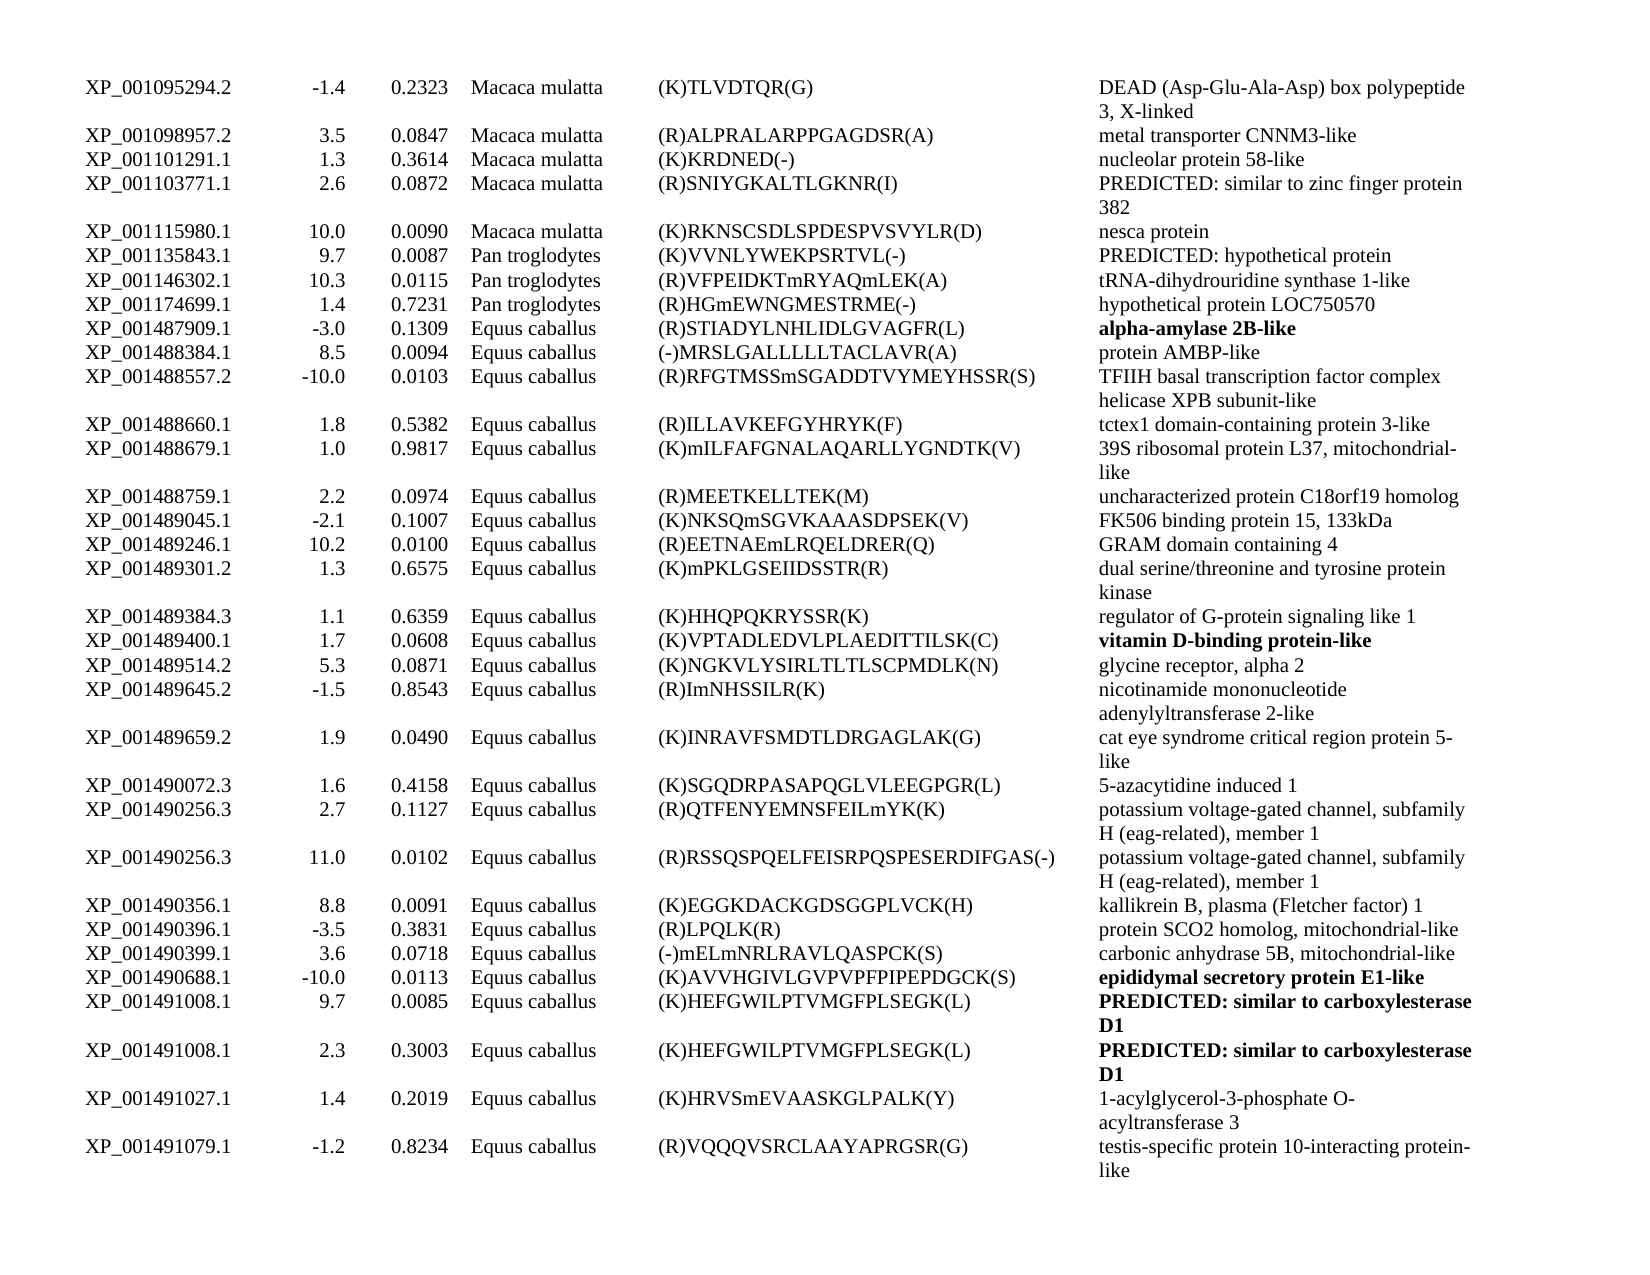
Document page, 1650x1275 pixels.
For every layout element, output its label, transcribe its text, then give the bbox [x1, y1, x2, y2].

table_cell 0.2323 [356, 75, 459, 123]
table_cell (R)HGmEWNGMESTRME(-) [647, 292, 1087, 316]
table_cell Equus caballus [459, 484, 647, 508]
table_cell 10.3 [263, 267, 356, 292]
table_cell tRNA-dihydrouridine synthase 1-like [1088, 267, 1491, 292]
table_cell 0.9817 [356, 436, 459, 484]
table_cell 1.7 [263, 629, 356, 652]
table_cell vitamin D-binding protein-like [1088, 629, 1491, 652]
table_cell 0.3003 [356, 1038, 459, 1086]
table_cell -10.0 [263, 364, 356, 412]
table_cell (R)RFGTMSSmSGADDTVYMEYHSSR(S) [647, 364, 1087, 412]
table_cell Equus caballus [459, 604, 647, 628]
table_cell XP_001491008.1 [74, 1038, 262, 1086]
table_cell 1.4 [263, 1086, 356, 1134]
table_cell Equus caballus [459, 508, 647, 532]
table_cell XP_001098957.2 [74, 123, 262, 147]
table_cell potassium voltage-gated channel, subfamily H (eag-related), member 1 [1088, 845, 1491, 893]
table_cell 0.6359 [356, 604, 459, 628]
table_cell (K)HHQPQKRYSSR(K) [647, 604, 1087, 628]
table_cell XP_001487909.1 [74, 316, 262, 340]
table_cell 0.1007 [356, 508, 459, 532]
table_cell (-)mELmNRLRAVLQASPCK(S) [647, 941, 1087, 965]
table_cell Equus caballus [459, 436, 647, 484]
table_cell Equus caballus [459, 316, 647, 340]
table_cell (R)VFPEIDKTmRYAQmLEK(A) [647, 267, 1087, 292]
table_cell XP_001490688.1 [74, 965, 262, 989]
table_cell XP_001491008.1 [74, 989, 262, 1037]
table_cell (K)HRVSmEVAASKGLPALK(Y) [647, 1086, 1087, 1134]
table_cell (R)STIADYLNHLIDLGVAGFR(L) [647, 316, 1087, 340]
table_cell 0.0871 [356, 652, 459, 677]
table_cell protein AMBP-like [1088, 340, 1491, 364]
table_cell (R)QTFENYEMNSFEILmYK(K) [647, 797, 1087, 845]
table_cell 0.3831 [356, 917, 459, 941]
table_cell XP_001489246.1 [74, 532, 262, 556]
table_cell 2.6 [263, 171, 356, 219]
table_cell XP_001488384.1 [74, 340, 262, 364]
table_cell 1.3 [263, 147, 356, 171]
table_cell XP_001488759.1 [74, 484, 262, 508]
table_cell 0.0608 [356, 629, 459, 652]
table_cell 0.3614 [356, 147, 459, 171]
table_cell 1.4 [263, 292, 356, 316]
table_cell (R)ImNHSSILR(K) [647, 677, 1087, 725]
table_cell (K)INRAVFSMDTLDRGAGLAK(G) [647, 725, 1087, 773]
table_cell Equus caballus [459, 652, 647, 677]
table_cell 3.5 [263, 123, 356, 147]
table_cell epididymal secretory protein E1-like [1088, 965, 1491, 989]
table_cell 0.8234 [356, 1134, 459, 1182]
table_cell 9.7 [263, 989, 356, 1037]
table_cell (R)LPQLK(R) [647, 917, 1087, 941]
table_cell Equus caballus [459, 989, 647, 1037]
table_cell XP_001489659.2 [74, 725, 262, 773]
table_cell nesca protein [1088, 219, 1491, 243]
table_cell Equus caballus [459, 917, 647, 941]
table_cell Macaca mulatta [459, 123, 647, 147]
table_cell XP_001488660.1 [74, 412, 262, 436]
table_cell Macaca mulatta [459, 75, 647, 123]
table_cell Equus caballus [459, 532, 647, 556]
table_cell 9.7 [263, 244, 356, 267]
table_cell 1.6 [263, 773, 356, 797]
table_cell -1.4 [263, 75, 356, 123]
table_cell 11.0 [263, 845, 356, 893]
table_cell 1.0 [263, 436, 356, 484]
table_cell 10.2 [263, 532, 356, 556]
table_cell (-)MRSLGALLLLLTACLAVR(A) [647, 340, 1087, 364]
table_cell 2.2 [263, 484, 356, 508]
table_cell uncharacterized protein C18orf19 homolog [1088, 484, 1491, 508]
table_cell XP_001489301.2 [74, 556, 262, 604]
table_cell (R)RSSQSPQELFEISRPQSPESERDIFGAS(-) [647, 845, 1087, 893]
table_cell nucleolar protein 58-like [1088, 147, 1491, 171]
table_cell DEAD (Asp-Glu-Ala-Asp) box polypeptide 3, X-linked [1088, 75, 1491, 123]
table_cell alpha-amylase 2B-like [1088, 316, 1491, 340]
table_cell Equus caballus [459, 893, 647, 917]
table_cell (K)NKSQmSGVKAAASDPSEK(V) [647, 508, 1087, 532]
table_cell -3.5 [263, 917, 356, 941]
table_cell PREDICTED: hypothetical protein [1088, 244, 1491, 267]
table_cell 0.0087 [356, 244, 459, 267]
table_cell regulator of G-protein signaling like 1 [1088, 604, 1491, 628]
table_cell XP_001490256.3 [74, 845, 262, 893]
table_cell FK506 binding protein 15, 133kDa [1088, 508, 1491, 532]
table_cell 0.0113 [356, 965, 459, 989]
table_cell Equus caballus [459, 412, 647, 436]
table_cell (R)MEETKELLTEK(M) [647, 484, 1087, 508]
table_cell 0.2019 [356, 1086, 459, 1134]
table_cell (K)AVVHGIVLGVPVPFPIPEPDGCK(S) [647, 965, 1087, 989]
table_cell Equus caballus [459, 965, 647, 989]
table_cell (K)RKNSCSDLSPDESPVSVYLR(D) [647, 219, 1087, 243]
table_cell 2.7 [263, 797, 356, 845]
table_cell (K)KRDNED(-) [647, 147, 1087, 171]
table_cell XP_001101291.1 [74, 147, 262, 171]
table_cell PREDICTED: similar to carboxylesterase D1 [1088, 1038, 1491, 1086]
table_cell Pan troglodytes [459, 244, 647, 267]
table_cell glycine receptor, alpha 2 [1088, 652, 1491, 677]
table_cell hypothetical protein LOC750570 [1088, 292, 1491, 316]
table_cell XP_001490356.1 [74, 893, 262, 917]
table_cell 5.3 [263, 652, 356, 677]
table_cell Equus caballus [459, 364, 647, 412]
table_cell XP_001490072.3 [74, 773, 262, 797]
table_cell 0.7231 [356, 292, 459, 316]
table_cell 3.6 [263, 941, 356, 965]
table_cell 0.0091 [356, 893, 459, 917]
table_cell (K)SGQDRPASAPQGLVLEEGPGR(L) [647, 773, 1087, 797]
table_cell (R)ALPRALARPPGAGDSR(A) [647, 123, 1087, 147]
table_cell Macaca mulatta [459, 147, 647, 171]
table_cell 0.8543 [356, 677, 459, 725]
table_cell XP_001115980.1 [74, 219, 262, 243]
table_cell tctex1 domain-containing protein 3-like [1088, 412, 1491, 436]
table_cell 0.1309 [356, 316, 459, 340]
table_cell 1.9 [263, 725, 356, 773]
table_cell TFIIH basal transcription factor complex helicase XPB subunit-like [1088, 364, 1491, 412]
table_cell XP_001490399.1 [74, 941, 262, 965]
table_cell Equus caballus [459, 797, 647, 845]
table_cell XP_001103771.1 [74, 171, 262, 219]
table_cell 1-acylglycerol-3-phosphate O-acyltransferase 3 [1088, 1086, 1491, 1134]
table_cell 0.0490 [356, 725, 459, 773]
table_cell 0.0718 [356, 941, 459, 965]
table_cell (K)mILFAFGNALAQARLLYGNDTK(V) [647, 436, 1087, 484]
table_cell 8.8 [263, 893, 356, 917]
table_cell (R)VQQQVSRCLAAYAPRGSR(G) [647, 1134, 1087, 1182]
table_cell 0.0115 [356, 267, 459, 292]
table_cell (K)VPTADLEDVLPLAEDITTILSK(C) [647, 629, 1087, 652]
table_cell 8.5 [263, 340, 356, 364]
table_cell 0.0090 [356, 219, 459, 243]
table_cell XP_001489645.2 [74, 677, 262, 725]
table_cell PREDICTED: similar to zinc finger protein 382 [1088, 171, 1491, 219]
table_cell XP_001489384.3 [74, 604, 262, 628]
table_cell Equus caballus [459, 1086, 647, 1134]
table_cell 1.1 [263, 604, 356, 628]
table_cell Equus caballus [459, 556, 647, 604]
table_cell XP_001488557.2 [74, 364, 262, 412]
table_cell 0.6575 [356, 556, 459, 604]
table_cell XP_001174699.1 [74, 292, 262, 316]
table_cell (K)mPKLGSEIIDSSTR(R) [647, 556, 1087, 604]
table_cell (K)HEFGWILPTVMGFPLSEGK(L) [647, 1038, 1087, 1086]
table_cell (R)SNIYGKALTLGKNR(I) [647, 171, 1087, 219]
table_cell 0.0100 [356, 532, 459, 556]
table_cell Pan troglodytes [459, 267, 647, 292]
table_cell 0.0974 [356, 484, 459, 508]
table_cell Equus caballus [459, 629, 647, 652]
table_cell potassium voltage-gated channel, subfamily H (eag-related), member 1 [1088, 797, 1491, 845]
table_cell Equus caballus [459, 941, 647, 965]
table_cell XP_001489045.1 [74, 508, 262, 532]
table_cell Macaca mulatta [459, 171, 647, 219]
table_cell XP_001491079.1 [74, 1134, 262, 1182]
table_cell Equus caballus [459, 1038, 647, 1086]
table_cell 10.0 [263, 219, 356, 243]
table_cell Equus caballus [459, 1134, 647, 1182]
table_cell -10.0 [263, 965, 356, 989]
table_cell (R)ILLAVKEFGYHRYK(F) [647, 412, 1087, 436]
table_cell 1.8 [263, 412, 356, 436]
table_cell (K)EGGKDACKGDSGGPLVCK(H) [647, 893, 1087, 917]
table_cell XP_001489514.2 [74, 652, 262, 677]
table_cell -1.5 [263, 677, 356, 725]
table_cell (K)TLVDTQR(G) [647, 75, 1087, 123]
table_cell 0.0103 [356, 364, 459, 412]
table_cell XP_001095294.2 [74, 75, 262, 123]
table_cell 0.4158 [356, 773, 459, 797]
table_cell 39S ribosomal protein L37, mitochondrial-like [1088, 436, 1491, 484]
table_cell metal transporter CNNM3-like [1088, 123, 1491, 147]
table_cell 0.5382 [356, 412, 459, 436]
table_cell -3.0 [263, 316, 356, 340]
table_cell carbonic anhydrase 5B, mitochondrial-like [1088, 941, 1491, 965]
table_cell 2.3 [263, 1038, 356, 1086]
table_cell testis-specific protein 10-interacting protein-like [1088, 1134, 1491, 1182]
table_cell -2.1 [263, 508, 356, 532]
table_cell XP_001146302.1 [74, 267, 262, 292]
table_cell protein SCO2 homolog, mitochondrial-like [1088, 917, 1491, 941]
table_cell Pan troglodytes [459, 292, 647, 316]
table_cell (K)HEFGWILPTVMGFPLSEGK(L) [647, 989, 1087, 1037]
table_cell Equus caballus [459, 677, 647, 725]
table_cell XP_001491027.1 [74, 1086, 262, 1134]
table_cell Equus caballus [459, 773, 647, 797]
table_cell Macaca mulatta [459, 219, 647, 243]
table_cell 5-azacytidine induced 1 [1088, 773, 1491, 797]
table_cell XP_001490256.3 [74, 797, 262, 845]
table_cell XP_001490396.1 [74, 917, 262, 941]
table_cell cat eye syndrome critical region protein 5-like [1088, 725, 1491, 773]
table_cell Equus caballus [459, 845, 647, 893]
table_cell 0.0094 [356, 340, 459, 364]
table_cell (K)NGKVLYSIRLTLTLSCPMDLK(N) [647, 652, 1087, 677]
table_cell Equus caballus [459, 725, 647, 773]
table_cell XP_001489400.1 [74, 629, 262, 652]
table_cell dual serine/threonine and tyrosine protein kinase [1088, 556, 1491, 604]
table_cell PREDICTED: similar to carboxylesterase D1 [1088, 989, 1491, 1037]
table_cell (K)VVNLYWEKPSRTVL(-) [647, 244, 1087, 267]
table_cell XP_001488679.1 [74, 436, 262, 484]
table_cell 0.0872 [356, 171, 459, 219]
table_cell 0.0102 [356, 845, 459, 893]
table_cell 1.3 [263, 556, 356, 604]
table_cell nicotinamide mononucleotide adenylyltransferase 2-like [1088, 677, 1491, 725]
table_cell -1.2 [263, 1134, 356, 1182]
table_cell 0.1127 [356, 797, 459, 845]
table_cell XP_001135843.1 [74, 244, 262, 267]
table_cell Equus caballus [459, 340, 647, 364]
table_cell GRAM domain containing 4 [1088, 532, 1491, 556]
table_cell 0.0085 [356, 989, 459, 1037]
table_cell kallikrein B, plasma (Fletcher factor) 1 [1088, 893, 1491, 917]
table_cell 0.0847 [356, 123, 459, 147]
table_cell (R)EETNAEmLRQELDRER(Q) [647, 532, 1087, 556]
